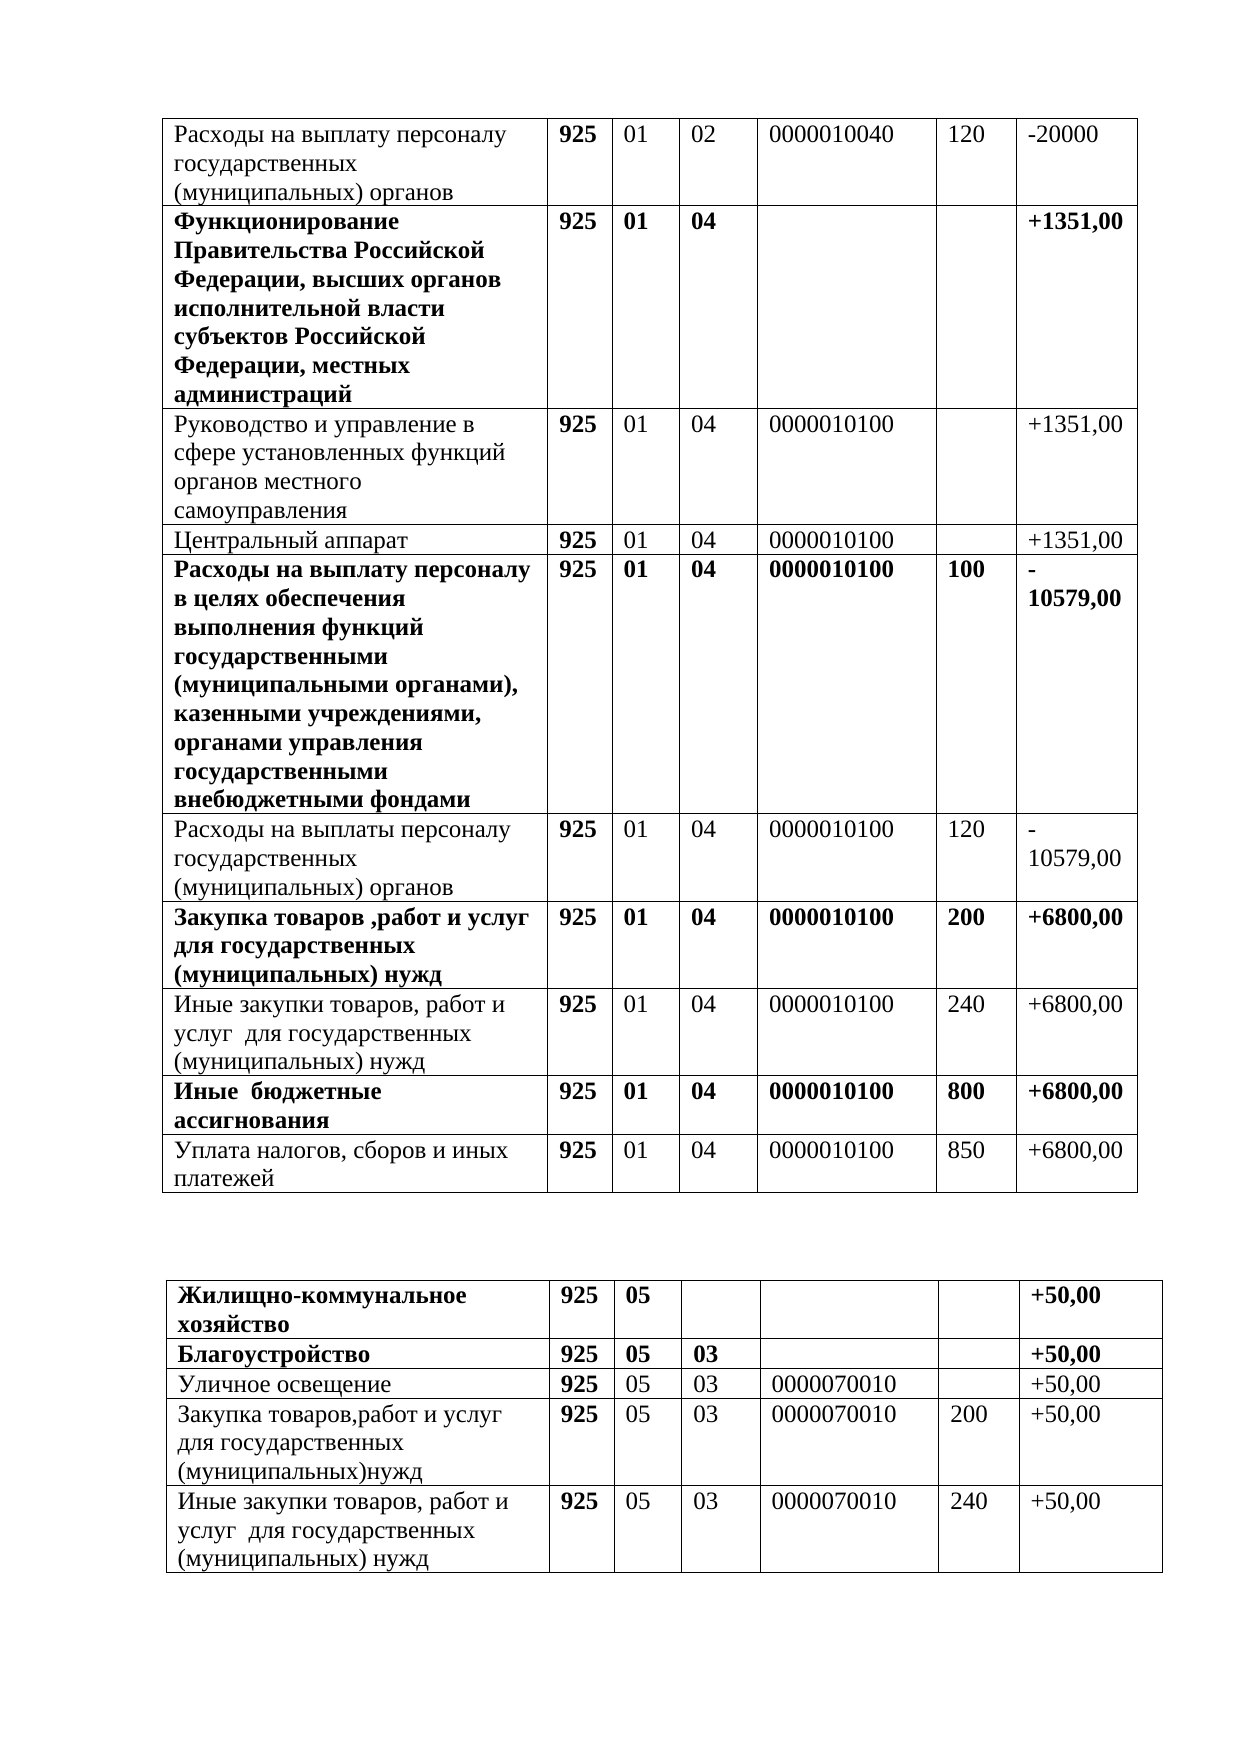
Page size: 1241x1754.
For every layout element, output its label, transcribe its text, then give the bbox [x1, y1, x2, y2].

table_cell 04 [680, 555, 757, 813]
table_cell [758, 206, 936, 408]
table_cell 04 [680, 814, 757, 901]
table_header [761, 1281, 938, 1338]
table_cell [937, 409, 1016, 524]
table_header [939, 1281, 1019, 1338]
table_cell 0000010100 [758, 409, 936, 524]
table_cell Функционирование Правительства Российской Федерации, высших органов исполнительной власти субъектов Российской Федерации, местных администраций [163, 206, 547, 408]
table_cell 925 [550, 1369, 614, 1398]
table_cell 01 [613, 814, 679, 901]
table_cell +50,00 [1020, 1399, 1162, 1485]
table_cell +1351,00 [1017, 409, 1137, 524]
table_cell +50,00 [1020, 1369, 1162, 1398]
table_cell 01 [613, 1076, 679, 1134]
table_cell 01 [613, 206, 679, 408]
table_cell +6800,00 [1017, 989, 1137, 1075]
table_cell Расходы на выплату персоналу в целях обеспечения выполнения функций государственными (муниципальными органами), казенными учреждениями, органами управления государственными внебюджетными фондами [163, 555, 547, 813]
table_cell +6800,00 [1017, 1076, 1137, 1134]
table_cell 925 [550, 1339, 614, 1368]
table_cell Расходы на выплаты персоналу государственных (муниципальных) органов [163, 814, 547, 901]
table_cell +6800,00 [1017, 902, 1137, 988]
table_cell Руководство и управление в сфере установленных функций органов местного самоуправления [163, 409, 547, 524]
table_cell Уплата налогов, сборов и иных платежей [163, 1135, 547, 1192]
table_cell 925 [548, 1076, 612, 1134]
table_cell 0000010100 [758, 1076, 936, 1134]
table_cell 0000010100 [758, 814, 936, 901]
table_cell 100 [937, 555, 1016, 813]
table_cell +50,00 [1020, 1339, 1162, 1368]
table_cell 01 [613, 119, 679, 205]
table_cell 925 [548, 525, 612, 553]
table_cell [939, 1339, 1019, 1368]
table_cell 0000010040 [758, 119, 936, 205]
table_cell 240 [937, 989, 1016, 1075]
table_cell +1351,00 [1017, 206, 1137, 408]
table_cell +1351,00 [1017, 525, 1137, 553]
table_cell 05 [615, 1369, 681, 1398]
table_cell Уличное освещение [167, 1369, 549, 1398]
table_cell 850 [937, 1135, 1016, 1192]
table_cell [937, 525, 1016, 553]
table_cell Центральный аппарат [163, 525, 547, 553]
table_cell [761, 1339, 938, 1368]
table_cell 120 [937, 814, 1016, 901]
table_cell 05 [615, 1339, 681, 1368]
table_cell 925 [548, 1135, 612, 1192]
table_cell 0000070010 [761, 1399, 938, 1485]
table_cell 05 [615, 1399, 681, 1485]
table_cell 04 [680, 902, 757, 988]
table_cell 120 [937, 119, 1016, 205]
table_cell 0000010100 [758, 989, 936, 1075]
table_cell Закупка товаров,работ и услуг для государственных (муниципальных)нужд [167, 1399, 549, 1485]
table_cell 03 [682, 1486, 760, 1572]
table_cell 0000010100 [758, 1135, 936, 1192]
table_cell 04 [680, 1135, 757, 1192]
table_cell [937, 206, 1016, 408]
table_cell 925 [548, 902, 612, 988]
table_cell 800 [937, 1076, 1016, 1134]
table_cell 200 [939, 1399, 1019, 1485]
table_cell 0000010100 [758, 525, 936, 553]
table_cell Благоустройство [167, 1339, 549, 1368]
table_cell 01 [613, 1135, 679, 1192]
table_cell 925 [548, 989, 612, 1075]
table_cell 0000010100 [758, 902, 936, 988]
table_cell 0000010100 [758, 555, 936, 813]
table_header Жилищно-коммунальное хозяйство [167, 1281, 549, 1338]
table_cell +50,00 [1020, 1486, 1162, 1572]
table_header 05 [615, 1281, 681, 1338]
table_cell 04 [680, 206, 757, 408]
table_cell 01 [613, 989, 679, 1075]
table_cell 01 [613, 525, 679, 553]
table_cell 04 [680, 1076, 757, 1134]
table_cell 01 [613, 902, 679, 988]
table_cell +6800,00 [1017, 1135, 1137, 1192]
table_cell 925 [550, 1399, 614, 1485]
table_cell 925 [550, 1486, 614, 1572]
table_cell 05 [615, 1486, 681, 1572]
table_cell 03 [682, 1399, 760, 1485]
table_cell 02 [680, 119, 757, 205]
table_cell 925 [548, 119, 612, 205]
table_cell Иные закупки товаров, работ и услуг для государственных (муниципальных) нужд [167, 1486, 549, 1572]
table_cell 04 [680, 989, 757, 1075]
table_cell 925 [548, 555, 612, 813]
table_cell 925 [548, 409, 612, 524]
table_header [682, 1281, 760, 1338]
table_header +50,00 [1020, 1281, 1162, 1338]
table_cell 925 [548, 206, 612, 408]
table_cell 200 [937, 902, 1016, 988]
table_cell 03 [682, 1369, 760, 1398]
table_cell Иные бюджетные ассигнования [163, 1076, 547, 1134]
table_cell Закупка товаров ,работ и услуг для государственных (муниципальных) нужд [163, 902, 547, 988]
table_cell -20000 [1017, 119, 1137, 205]
table_cell 03 [682, 1339, 760, 1368]
table_cell 01 [613, 409, 679, 524]
table_cell 01 [613, 555, 679, 813]
table_cell 04 [680, 409, 757, 524]
table_header 925 [550, 1281, 614, 1338]
table_cell 925 [548, 814, 612, 901]
table_cell 240 [939, 1486, 1019, 1572]
table_cell 0000070010 [761, 1486, 938, 1572]
table_cell 0000070010 [761, 1369, 938, 1398]
table_cell Иные закупки товаров, работ и услуг для государственных (муниципальных) нужд [163, 989, 547, 1075]
table_cell [939, 1369, 1019, 1398]
table_cell Расходы на выплату персоналу государственных (муниципальных) органов [163, 119, 547, 205]
table_cell 04 [680, 525, 757, 553]
table_cell -10579,00 [1017, 555, 1137, 813]
table_cell -10579,00 [1017, 814, 1137, 901]
